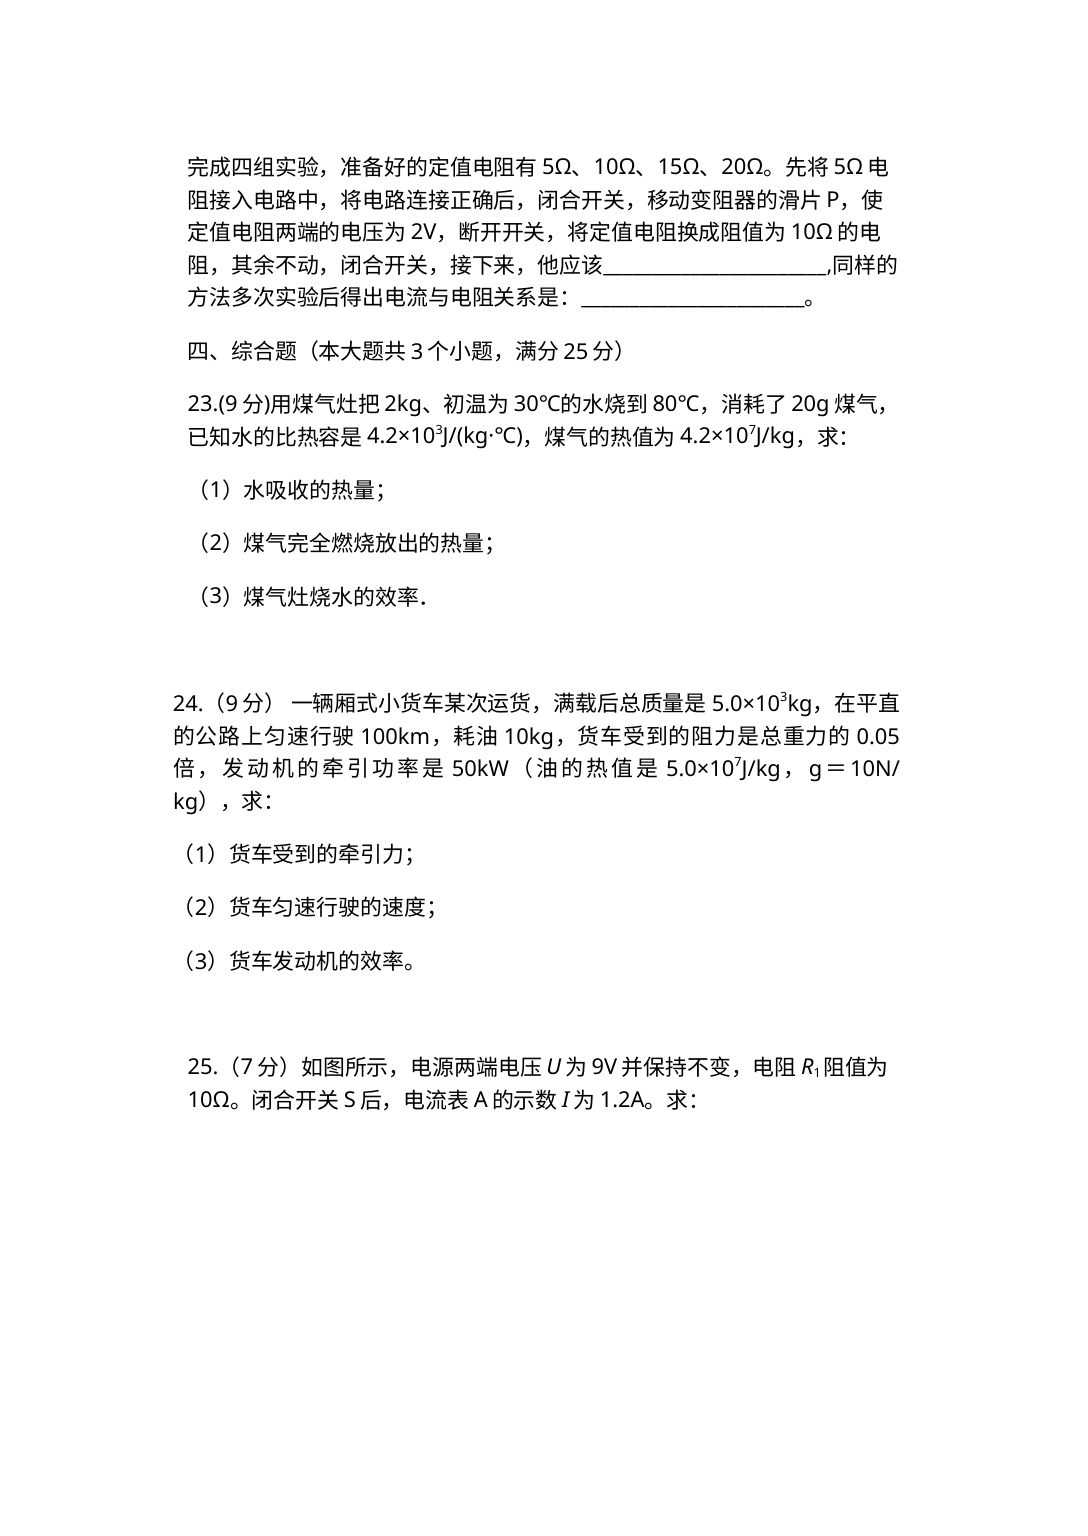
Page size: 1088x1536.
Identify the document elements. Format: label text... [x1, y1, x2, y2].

text （1）货车受到的牵引力； [173, 837, 900, 869]
text 24.（9分） 一辆厢式小货车某次运货，满载后总质量是5.0×103kg，在平直的公路上匀速行驶100km，耗油10kg，货车受到的阻力是总重力的0.05倍，发动机的牵引功率是50kW（油的热值是5.0×107J/kg，g＝10N/kg），求： [173, 686, 900, 816]
text （3）货车发动机的效率。 [173, 943, 900, 976]
text 四、综合题（本大题共3个小题，满分25分） [187, 333, 900, 366]
text 25.（7分）如图所示，电源两端电压U为9V并保持不变，电阻R1阻值为10Ω。闭合开关S后，电流表A的示数I为1.2A。求： [187, 1050, 900, 1115]
text 23.(9分)用煤气灶把2kg、初温为30℃的水烧到80℃，消耗了20g煤气，已知水的比热容是4.2×103J/(kg·℃)，煤气的热值为4.2×107J/kg，求： [187, 387, 900, 452]
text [187, 150, 900, 312]
text （1）水吸收的热量； [187, 472, 900, 505]
text （2）煤气完全燃烧放出的热量； [187, 526, 900, 558]
text （3）煤气灶烧水的效率． [187, 579, 900, 612]
text （2）货车匀速行驶的速度； [173, 890, 900, 922]
